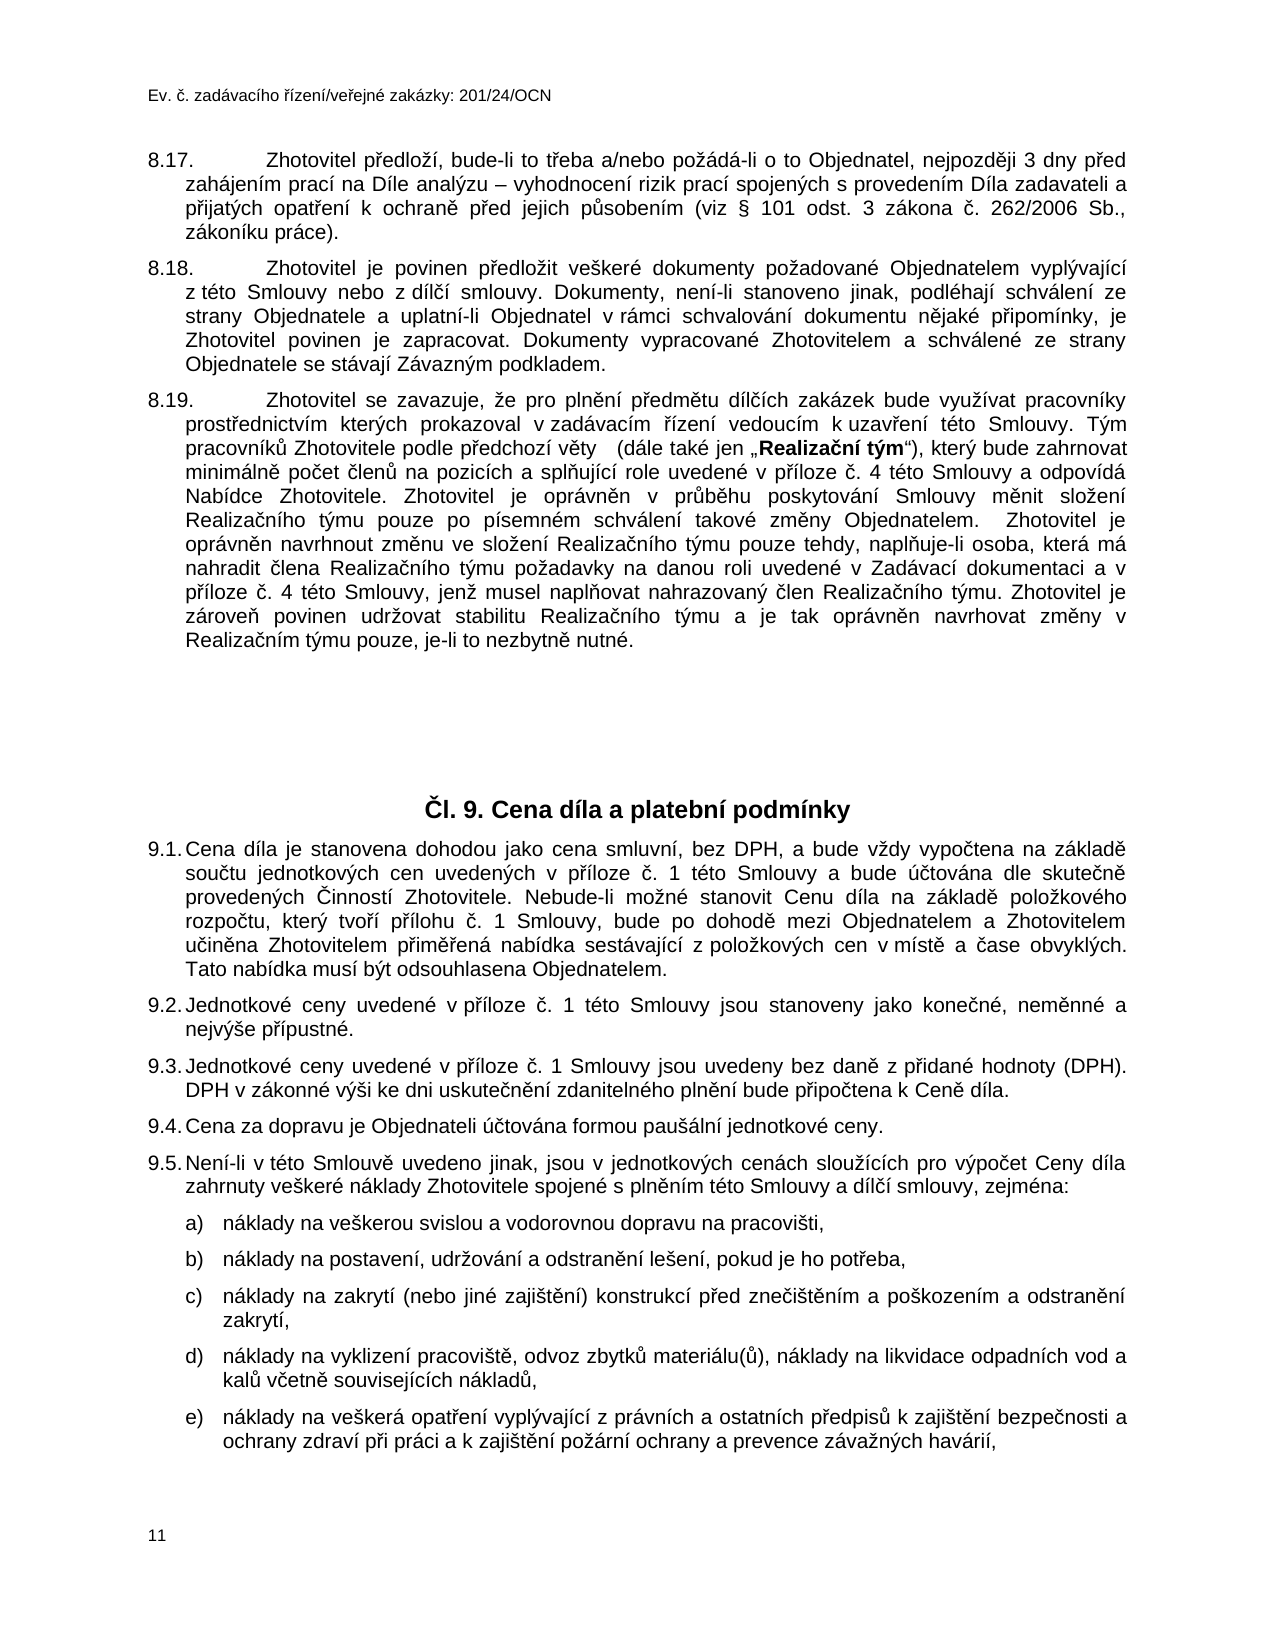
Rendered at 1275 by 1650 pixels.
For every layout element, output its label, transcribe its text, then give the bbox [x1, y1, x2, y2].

list Není-li v této Smlouvě uvedeno jinak, jsou v jednotkových cenách sloužících pro výpočet Ceny díla zahrnuty veškeré náklady Zhotovitele spojené s plněním této Smlouvy a dílčí smlouvy, zejména: [148, 1150, 1127, 1198]
list Zhotovitel je povinen předložit veškeré dokumenty požadované Objednatelem vyplývající z této Smlouvy nebo z dílčí smlouvy. Dokumenty, není-li stanoveno jinak, podléhají schválení ze strany Objednatele a uplatní-li Objednatel v rámci schvalování dokumentu nějaké připomínky, je Zhotovitel povinen je zapracovat. Dokumenty vypracované Zhotovitelem a schválené ze strany Objednatele se stávají Závazným podkladem. [148, 256, 1127, 376]
text náklady na postavení, udržování a odstranění lešení, pokud je ho potřeba, [185, 1247, 1127, 1271]
list Cena za dopravu je Objednateli účtována formou paušální jednotkové ceny. [148, 1114, 1127, 1138]
list náklady na veškerou svislou a vodorovnou dopravu na pracovišti, [185, 1211, 1127, 1235]
list Cena díla je stanovena dohodou jako cena smluvní, bez DPH, a bude vždy vypočtena na základě součtu jednotkových cen uvedených v příloze č. 1 této Smlouvy a bude účtována dle skutečně provedených Činností Zhotovitele. Nebude-li možné stanovit Cenu díla na základě položkového rozpočtu, který tvoří přílohu č. 1 Smlouvy, bude po dohodě mezi Objednatelem a Zhotovitelem učiněna Zhotovitelem přiměřená nabídka sestávající z položkových cen v místě a čase obvyklých. Tato nabídka musí být odsouhlasena Objednatelem. [148, 837, 1127, 981]
list Jednotkové ceny uvedené v příloze č. 1 této Smlouvy jsou stanoveny jako konečné, neměnné a nejvýše přípustné. [148, 993, 1127, 1041]
text náklady na vyklizení pracoviště, odvoz zbytků materiálu(ů), náklady na likvidace odpadních vod a kalů včetně souvisejících nákladů, [185, 1344, 1127, 1392]
list Zhotovitel předloží, bude-li to třeba a/nebo požádá-li o to Objednatel, nejpozději 3 dny před zahájením prací na Díle analýzu – vyhodnocení rizik prací spojených s provedením Díla zadavateli a přijatých opatření k ochraně před jejich působením (viz § 101 odst. 3 zákona č. 262/2006 Sb., zákoníku práce). [148, 148, 1127, 243]
list Jednotkové ceny uvedené v příloze č. 1 Smlouvy jsou uvedeny bez daně z přidané hodnoty (DPH). DPH v zákonné výši ke dni uskutečnění zdanitelného plnění bude připočtena k Ceně díla. [148, 1053, 1127, 1101]
list Zhotovitel se zavazuje, že pro plnění předmětu dílčích zakázek bude využívat pracovníky prostřednictvím kterých prokazoval v zadávacím řízení vedoucím k uzavření této Smlouvy. Tým pracovníků Zhotovitele podle předchozí věty (dále také jen „Realizační tým“), který bude zahrnovat minimálně počet členů na pozicích a splňující role uvedené v příloze č. 4 této Smlouvy a odpovídá Nabídce Zhotovitele. Zhotovitel je oprávněn v průběhu poskytování Smlouvy měnit složení Realizačního týmu pouze po písemném schválení takové změny Objednatelem. Zhotovitel je oprávněn navrhnout změnu ve složení Realizačního týmu pouze tehdy, naplňuje-li osoba, která má nahradit člena Realizačního týmu požadavky na danou roli uvedené v Zadávací dokumentaci a v příloze č. 4 této Smlouvy, jenž musel naplňovat nahrazovaný člen Realizačního týmu. Zhotovitel je zároveň povinen udržovat stabilitu Realizačního týmu a je tak oprávněn navrhovat změny v Realizačním týmu pouze, je-li to nezbytně nutné. [148, 388, 1127, 652]
text náklady na veškerá opatření vyplývající z právních a ostatních předpisů k zajištění bezpečnosti a ochrany zdraví při práci a k zajištění požární ochrany a prevence závažných havárií, [185, 1404, 1127, 1452]
text náklady na zakrytí (nebo jiné zajištění) konstrukcí před znečištěním a poškozením a odstranění zakrytí, [185, 1284, 1127, 1332]
text Cena díla a platební podmínky [148, 796, 1127, 824]
